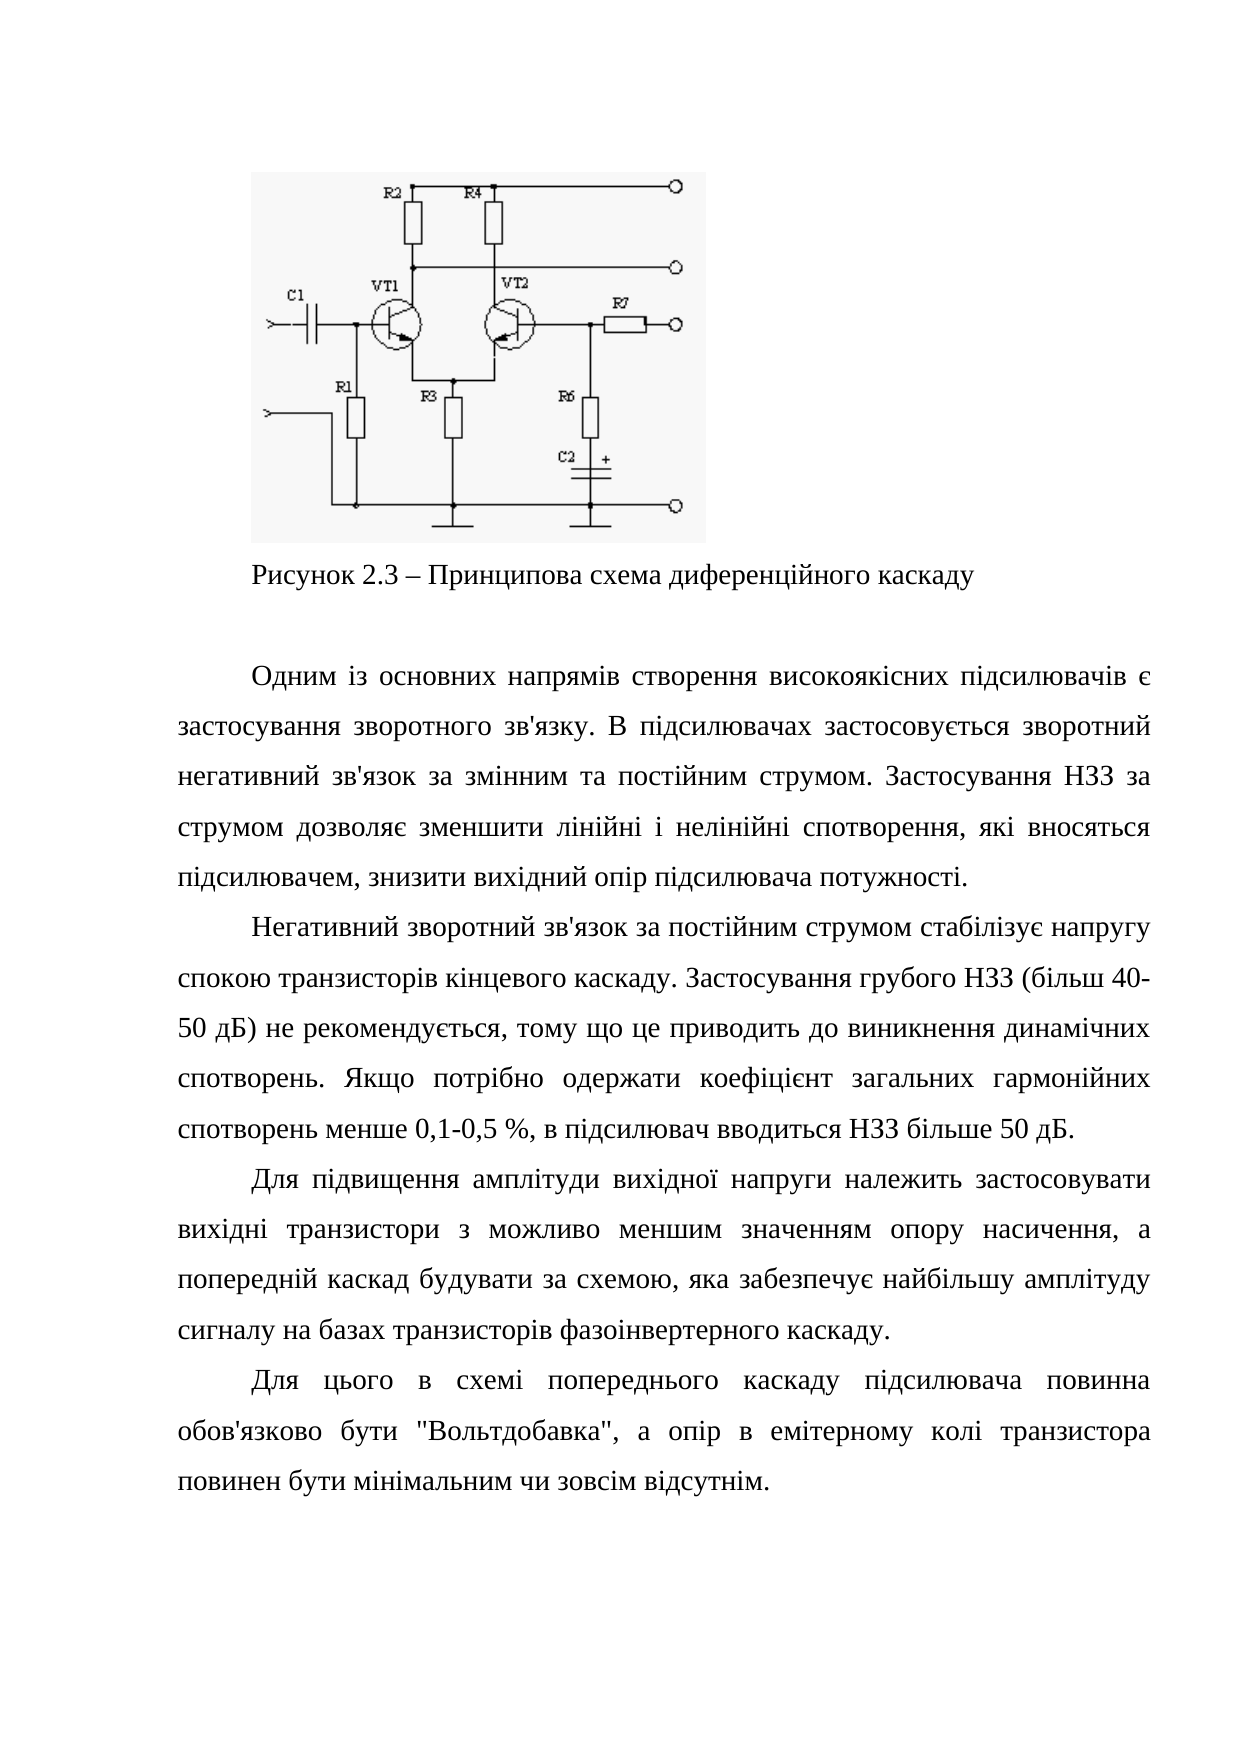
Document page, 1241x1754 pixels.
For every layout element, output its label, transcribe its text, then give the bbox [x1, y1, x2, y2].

text Для цього в схемі попереднього каскаду підсилювача повинна обов'язково бути "Вольтдобавка", а опір в емітерному колі транзистора повинен бути мінімальним чи зовсім відсутнім. [177, 1362, 1152, 1496]
text Для підвищення амплітуди вихідної напруги належить застосовувати вихідні транзистори з можливо меншим значенням опору насичення, а попередній каскад будувати за схемою, яка забезпечує найбільшу амплітуду сигналу на базах транзисторів фазоінвертерного каскаду. [177, 1161, 1152, 1346]
text Одним із основних напрямів створення високоякісних підсилювачів є застосування зворотного зв'язку. В підсилювачах застосовується зворотний негативний зв'язок за змінним та постійним струмом. Застосування НЗЗ за струмом дозволяє зменшити лінійні і нелінійні спотворення, які вносяться підсилювачем, знизити вихідний опір підсилювача потужності. [177, 658, 1152, 893]
text Негативний зворотний зв'язок за постійним струмом стабілізує напругу спокою транзисторів кінцевого каскаду. Застосування грубого НЗЗ (більш 40-50 дБ) не рекомендується, тому що це приводить до виникнення динамічних спотворень. Якщо потрібно одержати коефіцієнт загальних гармонійних спотворень менше 0,1-0,5 %, в підсилювач вводиться НЗЗ більше 50 дБ. [177, 909, 1152, 1144]
picture [251, 172, 706, 543]
text Рисунок 2.3 – Принципова схема диференційного каскаду [177, 557, 1152, 591]
